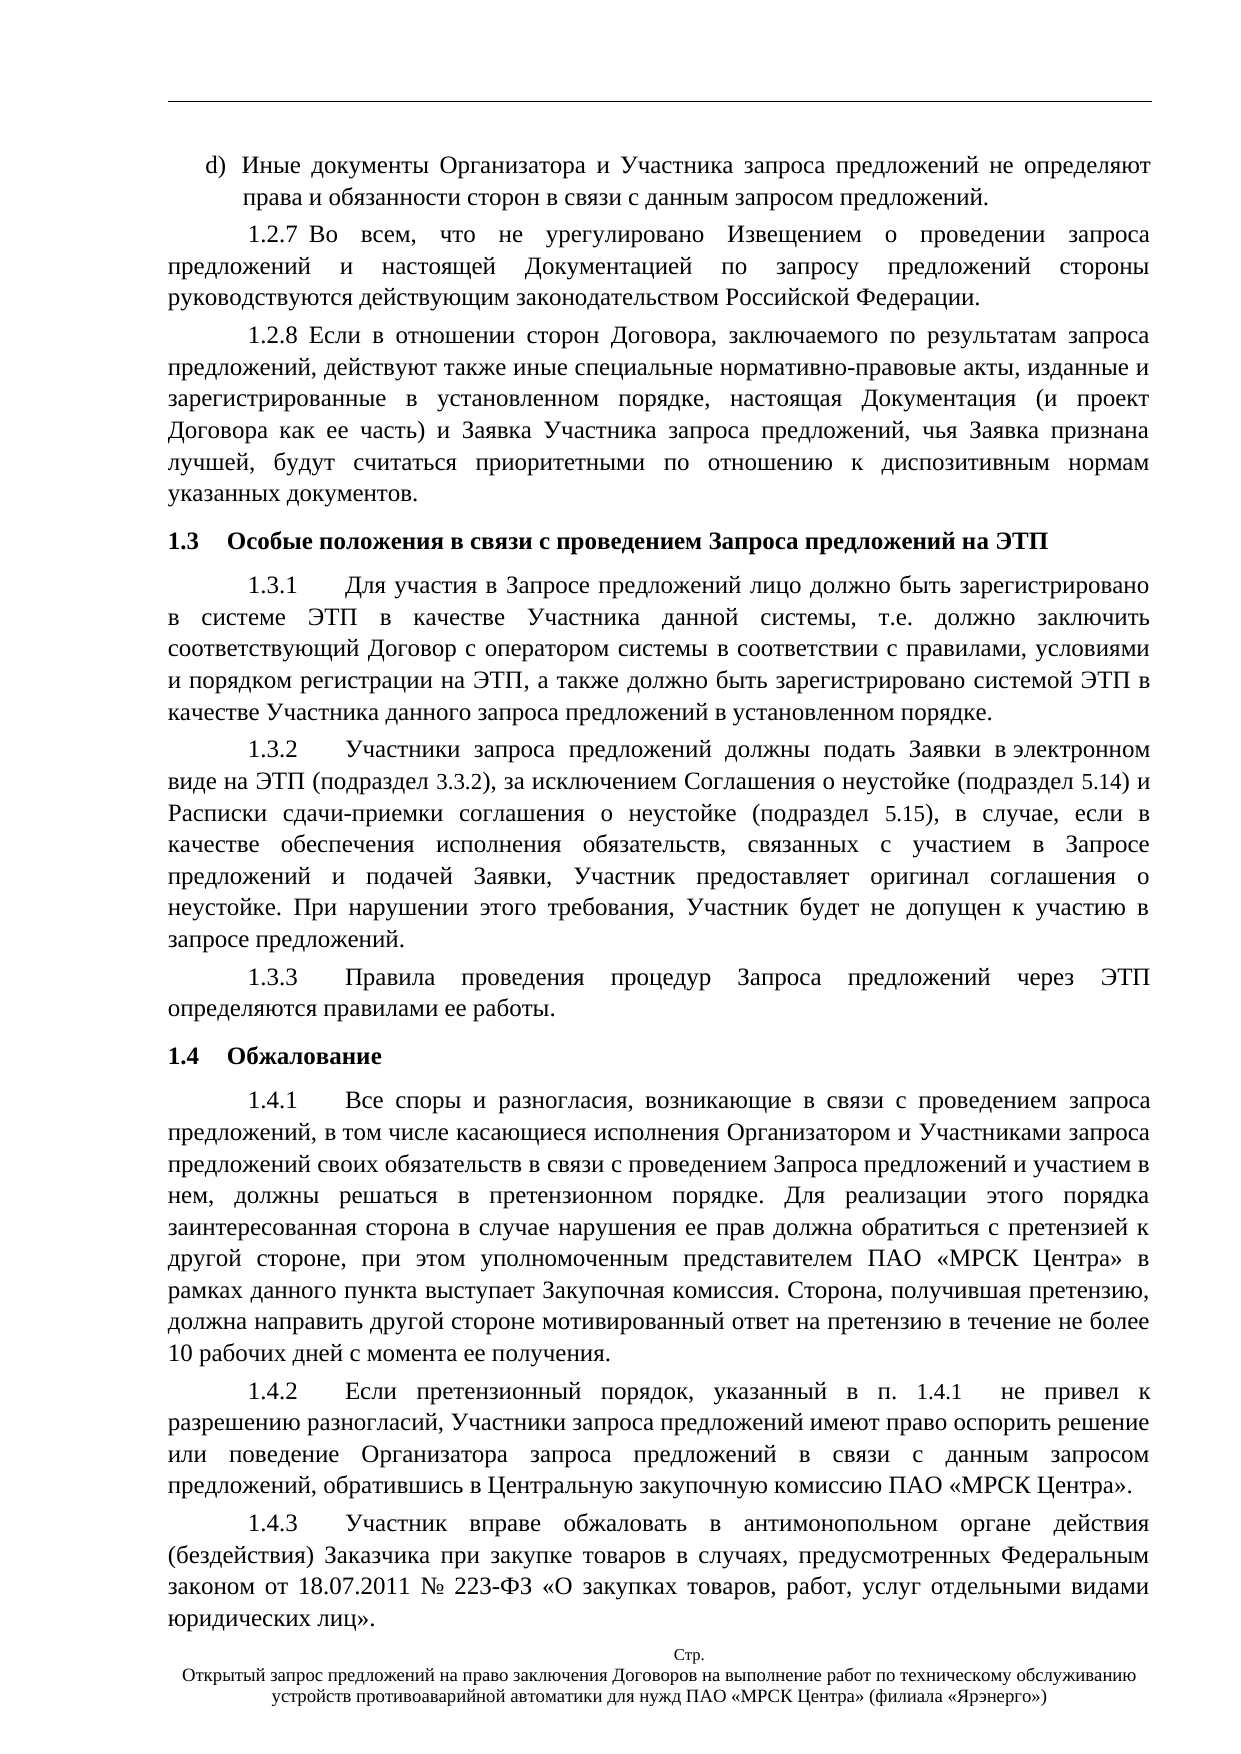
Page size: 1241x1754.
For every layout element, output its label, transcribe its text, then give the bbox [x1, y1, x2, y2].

list Все споры и разногласия, возникающие в связи с проведением запроса предложений, в том числе касающиеся исполнения Организатором и Участниками запроса предложений своих обязательств в связи с проведением Запроса предложений и участием в нем, должны решаться в претензионном порядке. Для реализации этого порядка заинтересованная сторона в случае нарушения ее прав должна обратиться с претензией к другой стороне, при этом уполномоченным представителем ПАО «МРСК Центра» в рамках данного пункта выступает Закупочная комиссия. Сторона, получившая претензию, должна направить другой стороне мотивированный ответ на претензию в течение не более 10 рабочих дней с момента ее получения. [168, 1086, 1150, 1367]
list Во всем, что не урегулировано Извещением о проведении запроса предложений и настоящей Документацией по запросу предложений стороны руководствуются действующим законодательством Российской Федерации. [168, 219, 1150, 311]
list Участник вправе обжаловать в антимонопольном органе действия (бездействия) Заказчика при закупке товаров в случаях, предусмотренных Федеральным законом от 18.07.2011 № 223-ФЗ «О закупках товаров, работ, услуг отдельными видами юридических лиц». [168, 1508, 1150, 1632]
list Правила проведения процедур Запроса предложений через ЭТП определяются правилами ее работы. [168, 962, 1150, 1022]
subtitle Особые положения в связи с проведением Запроса предложений на ЭТП [168, 526, 1152, 555]
list Для участия в Запросе предложений лицо должно быть зарегистрировано в системе ЭТП в качестве Участника данной системы, т.е. должно заключить соответствующий Договор с оператором системы в соответствии с правилами, условиями и порядком регистрации на ЭТП, а также должно быть зарегистрировано системой ЭТП в качестве Участника данного запроса предложений в установленном порядке. [168, 570, 1150, 725]
subtitle Обжалование [168, 1041, 1152, 1070]
list Если в отношении сторон Договора, заключаемого по результатам запроса предложений, действуют также иные специальные нормативно-правовые акты, изданные и зарегистрированные в установленном порядке, настоящая Документация (и проект Договора как ее часть) и Заявка Участника запроса предложений, чья Заявка признана лучшей, будут считаться приоритетными по отношению к диспозитивным нормам указанных документов. [168, 320, 1150, 507]
list Участники запроса предложений должны подать Заявки в электронном виде на ЭТП (подраздел 3.3.2), за исключением Соглашения о неустойке (подраздел 5.14) и Расписки сдачи-приемки соглашения о неустойке (подраздел 5.15), в случае, если в качестве обеспечения исполнения обязательств, связанных с участием в Запросе предложений и подачей Заявки, Участник предоставляет оригинал соглашения о неустойке. При нарушении этого требования, Участник будет не допущен к участию в запросе предложений. [168, 734, 1150, 953]
list Если претензионный порядок, указанный в п. 1.4.1 не привел к разрешению разногласий, Участники запроса предложений имеют право оспорить решение или поведение Организатора запроса предложений в связи с данным запросом предложений, обратившись в Центральную закупочную комиссию ПАО «МРСК Центра». [168, 1376, 1150, 1499]
list Иные документы Организатора и Участника запроса предложений не определяют права и обязанности сторон в связи с данным запросом предложений. [205, 150, 1152, 210]
